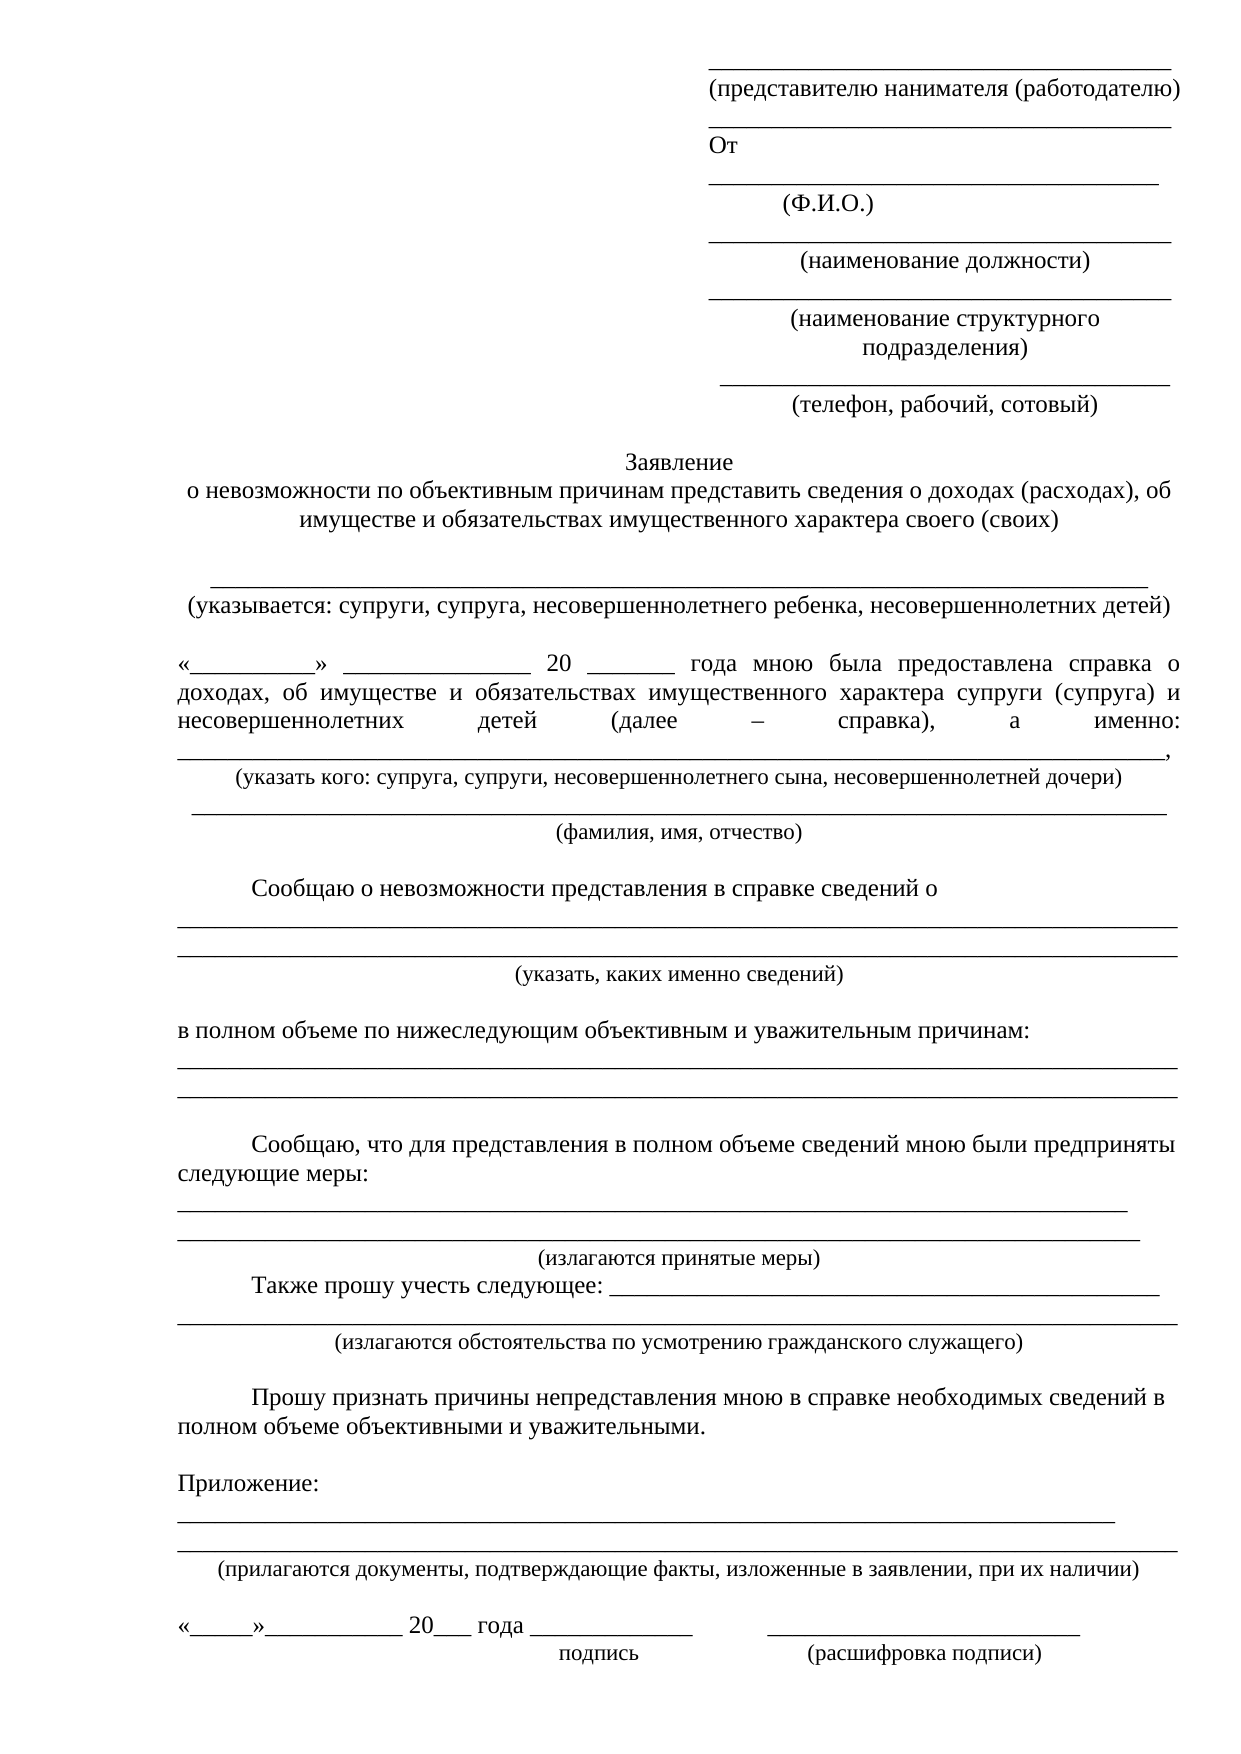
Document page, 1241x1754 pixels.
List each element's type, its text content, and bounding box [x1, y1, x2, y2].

text Сообщаю, что для представления в полном объеме сведений мною были предприняты следующие меры: ____________________________________________________________________________ [177, 1129, 1181, 1215]
text (наименование структурного подразделения) [709, 303, 1181, 361]
text (Ф.И.О.) [709, 188, 1181, 217]
text ________________________________________________________________________________ [177, 1299, 1181, 1328]
text _____________________________________ [635, 217, 1181, 246]
text ____________________________________ [709, 361, 1181, 389]
text о невозможности по объективным причинам представить сведения о доходах (расходах), об имуществе и обязательствах имущественного характера своего (своих) [177, 476, 1181, 533]
text (излагаются принятые меры) [177, 1244, 1181, 1270]
text (наименование должности) [635, 246, 1181, 274]
text Также прошу учесть следующее: ____________________________________________ [177, 1270, 1181, 1299]
text Сообщаю о невозможности представления в справке сведений о ________________________________________________________________________________________________________________________________________________________________ [177, 873, 1181, 959]
text _____________________________________ [709, 274, 1181, 303]
text ________________________________________________________________________________ [177, 1526, 1181, 1555]
text (представителю нанимателя (работодателю) [709, 73, 1181, 102]
text Приложение: ___________________________________________________________________________ [177, 1468, 1181, 1526]
text (указать кого: супруга, супруги, несовершеннолетнего сына, несовершеннолетней дочери) [177, 763, 1181, 789]
text (излагаются обстоятельства по усмотрению гражданского служащего) [177, 1328, 1181, 1354]
text (фамилия, имя, отчество) [177, 818, 1181, 844]
text ______________________________________________________________________________ [177, 789, 1181, 818]
text _____________________________________ [709, 102, 1181, 131]
text «__________» _______________ 20 _______ года мною была предоставлена справка о доходах, об имуществе и обязательствах имущественного характера супруги (супруга) и несовершеннолетних детей (далее – справка), а именно: _______________________________________________________________________________, [177, 648, 1181, 763]
text подпись (расшифровка подписи) [177, 1638, 1181, 1665]
text _____________________________________________________________________________ [177, 1215, 1181, 1244]
text ___________________________________________________________________________ [177, 562, 1181, 591]
text (указывается: супруги, супруга, несовершеннолетнего ребенка, несовершеннолетних детей) [177, 591, 1181, 619]
text (указать, каких именно сведений) [177, 959, 1181, 986]
text (телефон, рабочий, сотовый) [709, 389, 1181, 418]
text _____________________________________ [709, 44, 1181, 73]
text (прилагаются документы, подтверждающие факты, изложенные в заявлении, при их наличии) [177, 1555, 1181, 1581]
text Заявление [177, 447, 1181, 476]
text От ____________________________________ [709, 131, 1181, 188]
text в полном объеме по нижеследующим объективным и уважительным причинам: ________________________________________________________________________________________________________________________________________________________________ [177, 1015, 1181, 1101]
text Прошу признать причины непредставления мною в справке необходимых сведений в полном объеме объективными и уважительными. [177, 1382, 1181, 1440]
text «_____»___________ 20___ года _____________ _________________________ [177, 1610, 1181, 1638]
